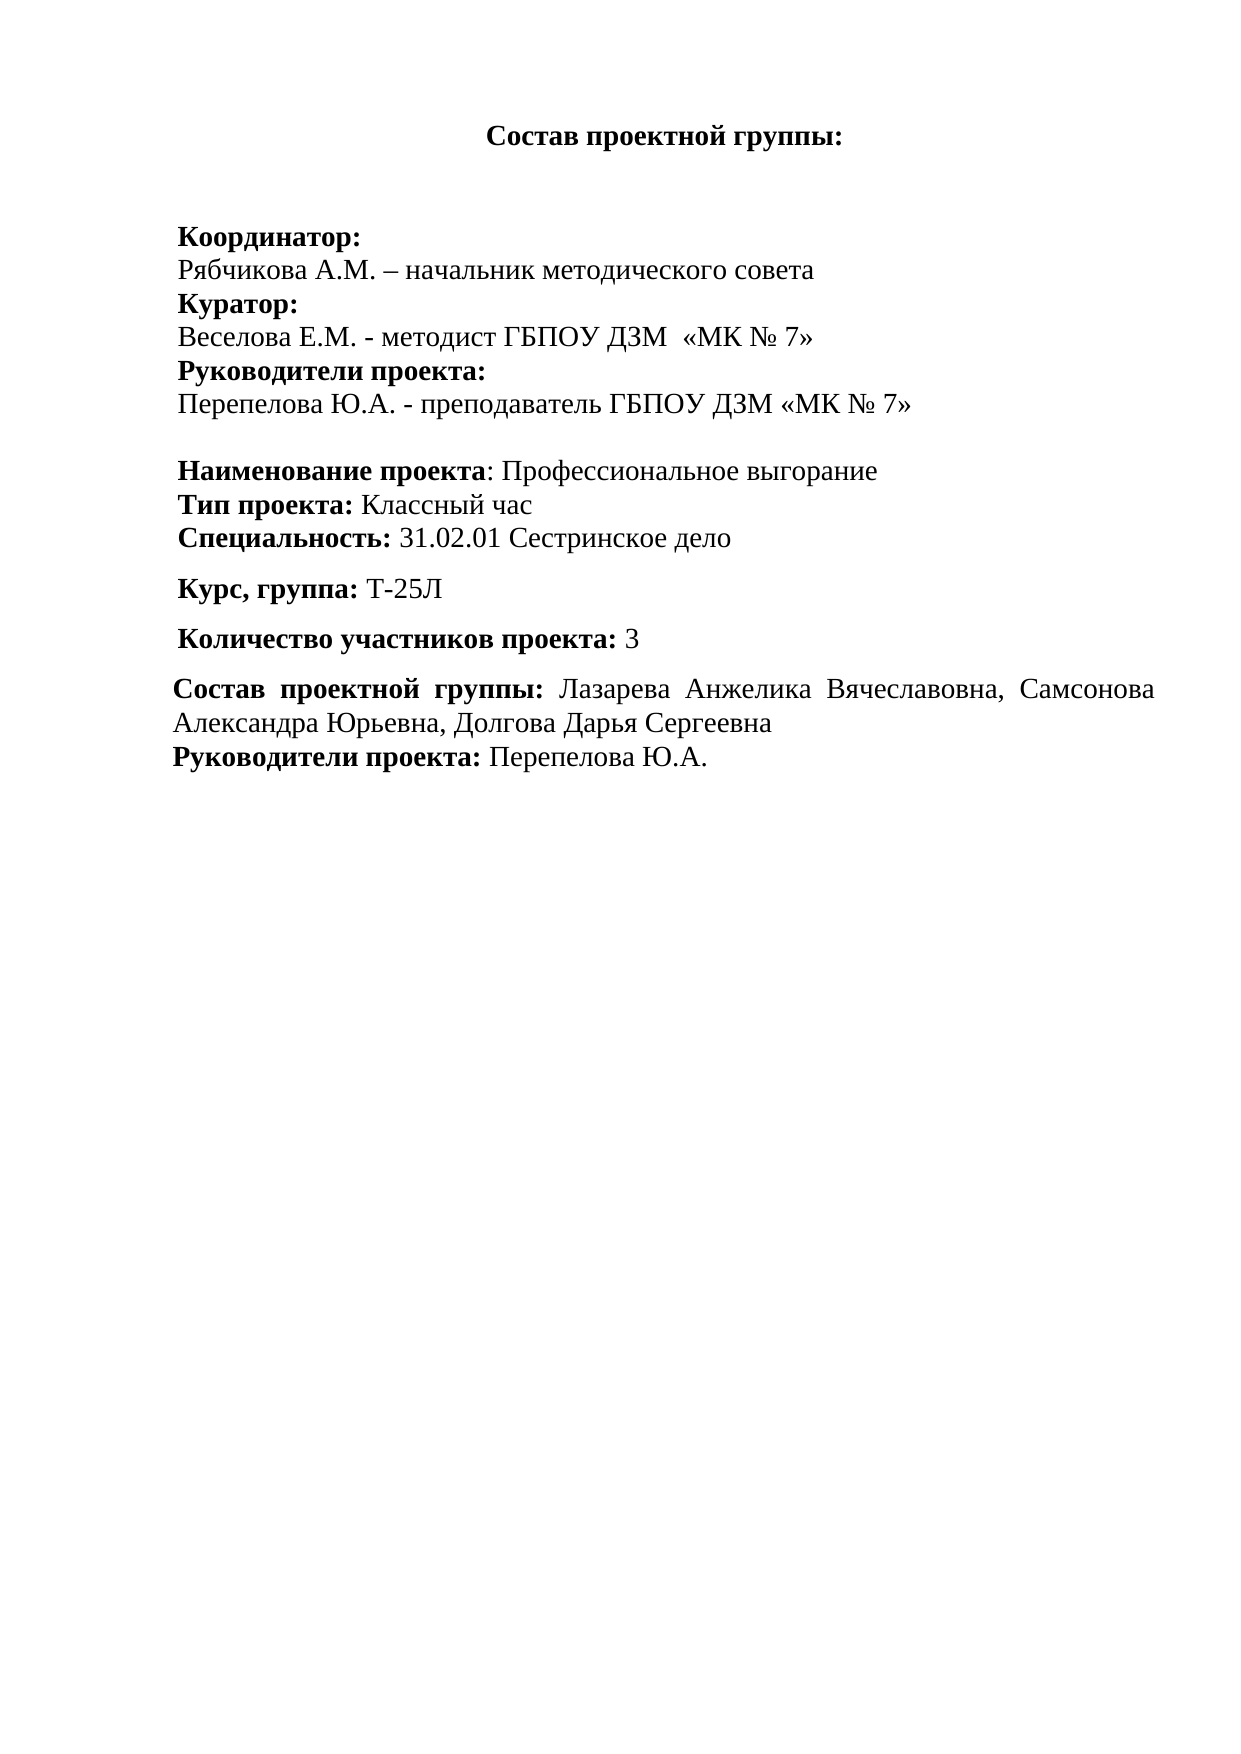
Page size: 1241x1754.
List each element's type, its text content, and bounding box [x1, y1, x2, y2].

text Руководители проекта: [177, 353, 1152, 386]
text Курс, группа: Т-25Л [177, 571, 1152, 604]
text Специальность: 31.02.01 Сестринское дело [177, 521, 1152, 554]
text Количество участников проекта: 3 [177, 621, 1152, 655]
text Состав проектной группы: [177, 118, 1152, 152]
text Рябчикова А.М. – начальник методического совета [177, 252, 1152, 286]
text Состав проектной группы: Лазарева Анжелика Вячеславовна, Самсонова Александра Юрьевна, Долгова Дарья Сергеевна [172, 672, 1155, 739]
text Тип проекта: Классный час [177, 487, 1152, 521]
text Наименование проекта: Профессиональное выгорание [177, 453, 1152, 487]
text Куратор: [177, 286, 1152, 319]
text Руководители проекта: Перепелова Ю.А. [172, 739, 1155, 772]
text Координатор: [177, 219, 1152, 252]
text Перепелова Ю.А. - преподаватель ГБПОУ ДЗМ «МК № 7» [177, 386, 1152, 420]
text Веселова Е.М. - методист ГБПОУ ДЗМ «МК № 7» [177, 319, 1152, 353]
